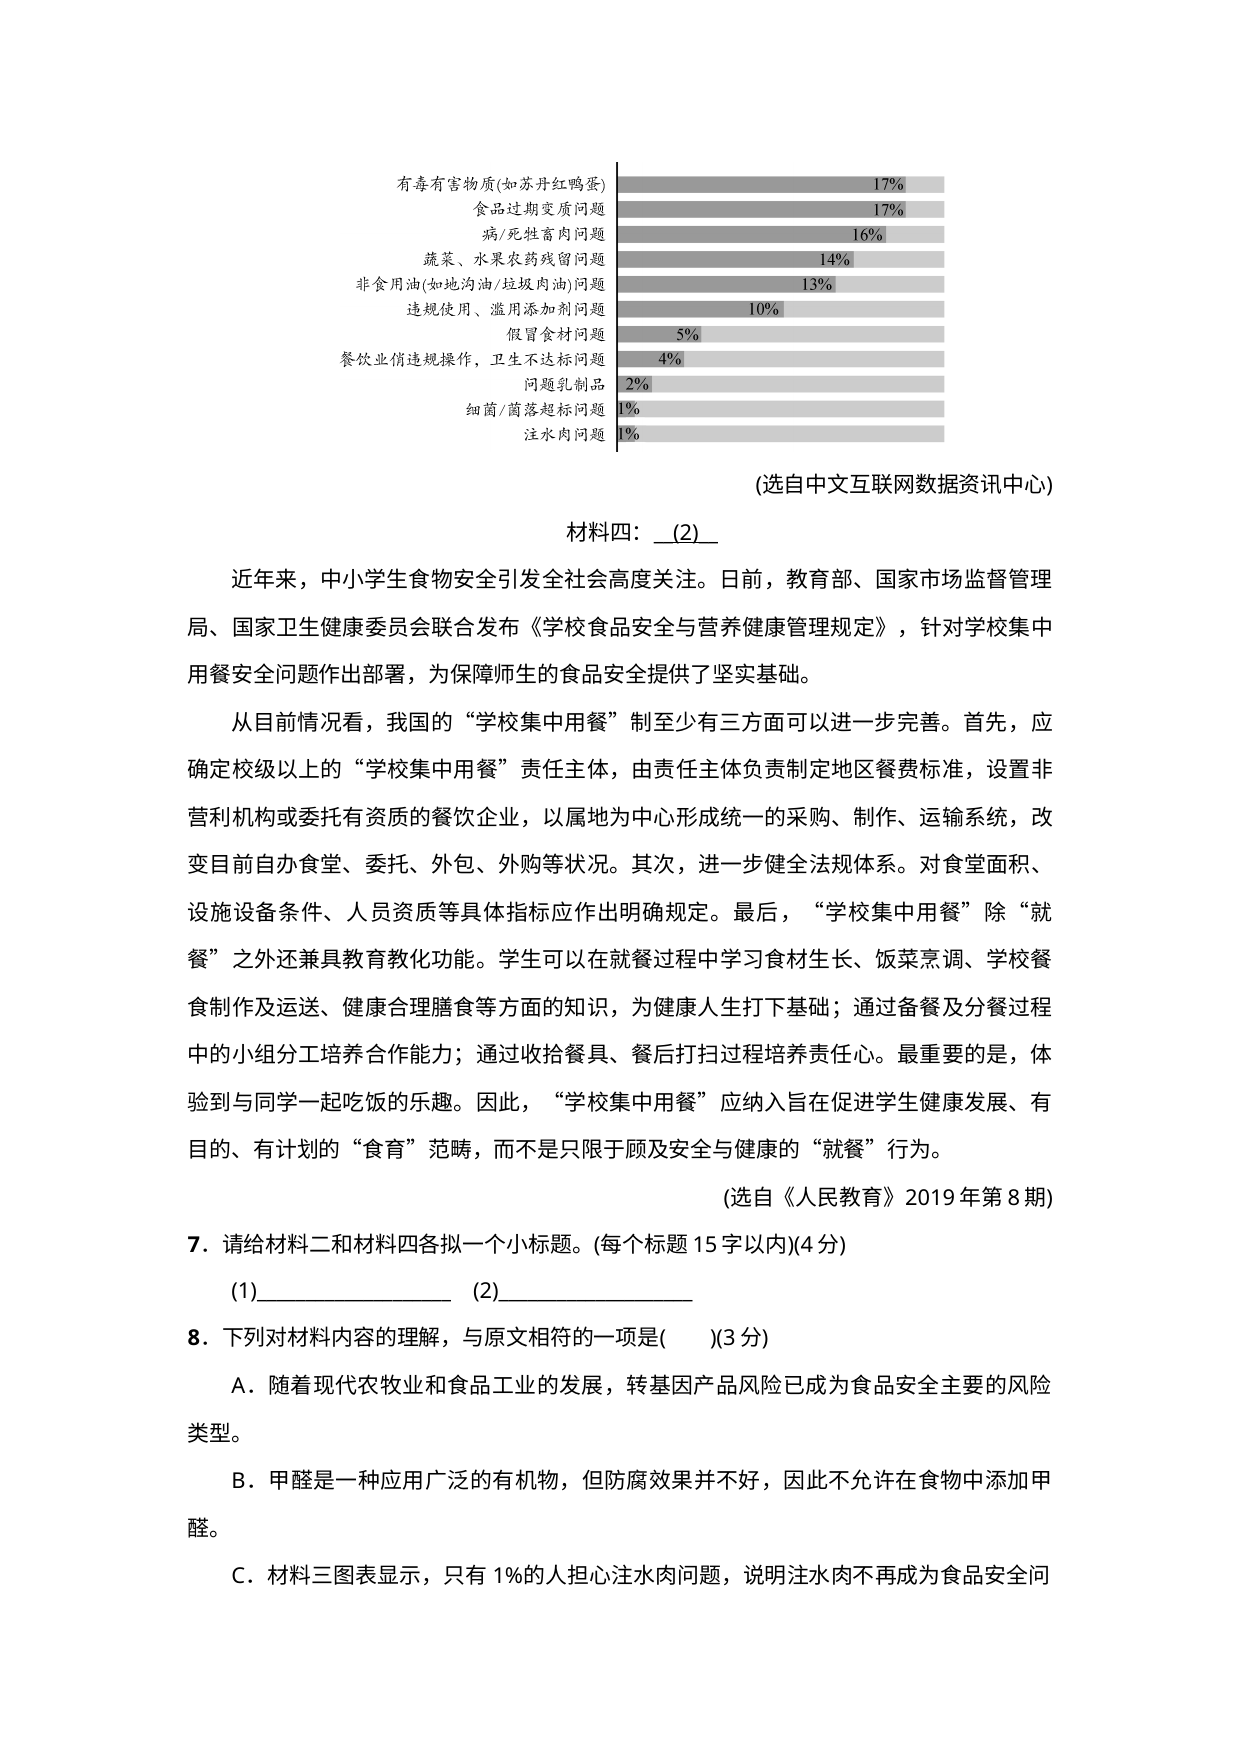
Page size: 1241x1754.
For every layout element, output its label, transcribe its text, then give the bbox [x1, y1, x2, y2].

text A．随着现代农牧业和食品工业的发展，转基因产品风险已成为食品安全主要的风险类型。 [187, 1368, 1053, 1447]
text 材料四：__(2)__ [187, 514, 1053, 546]
text 近年来，中小学生食物安全引发全社会高度关注。日前，教育部、国家市场监督管理局、国家卫生健康委员会联合发布《学校食品安全与营养健康管理规定》，针对学校集中用餐安全问题作出部署，为保障师生的食品安全提供了坚实基础。 [187, 562, 1053, 689]
text (1)____________________ (2)____________________ [187, 1275, 1053, 1304]
text B．甲醛是一种应用广泛的有机物，但防腐效果并不好，因此不允许在食物中添加甲醛。 [187, 1463, 1053, 1542]
text 8．下列对材料内容的理解，与原文相符的一项是( )(3分) [187, 1320, 1053, 1352]
text (选自《人民教育》2019年第8期) [187, 1179, 1053, 1211]
text 从目前情况看，我国的“学校集中用餐”制至少有三方面可以进一步完善。首先，应确定校级以上的“学校集中用餐”责任主体，由责任主体负责制定地区餐费标准，设置非营利机构或委托有资质的餐饮企业，以属地为中心形成统一的采购、制作、运输系统，改变目前自办食堂、委托、外包、外购等状况。其次，进一步健全法规体系。对食堂面积、设施设备条件、人员资质等具体指标应作出明确规定。最后，“学校集中用餐”除“就餐”之外还兼具教育教化功能。学生可以在就餐过程中学习食材生长、饭菜烹调、学校餐食制作及运送、健康合理膳食等方面的知识，为健康人生打下基础；通过备餐及分餐过程中的小组分工培养合作能力；通过收拾餐具、餐后打扫过程培养责任心。最重要的是，体验到与同学一起吃饭的乐趣。因此，“学校集中用餐”应纳入旨在促进学生健康发展、有目的、有计划的“食育”范畴，而不是只限于顾及安全与健康的“就餐”行为。 [187, 704, 1053, 1164]
text (选自中文互联网数据资讯中心) [187, 467, 1053, 499]
picture [339, 162, 945, 452]
text 7．请给材料二和材料四各拟一个小标题。(每个标题15字以内)(4分) [187, 1227, 1053, 1259]
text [187, 1558, 1053, 1590]
